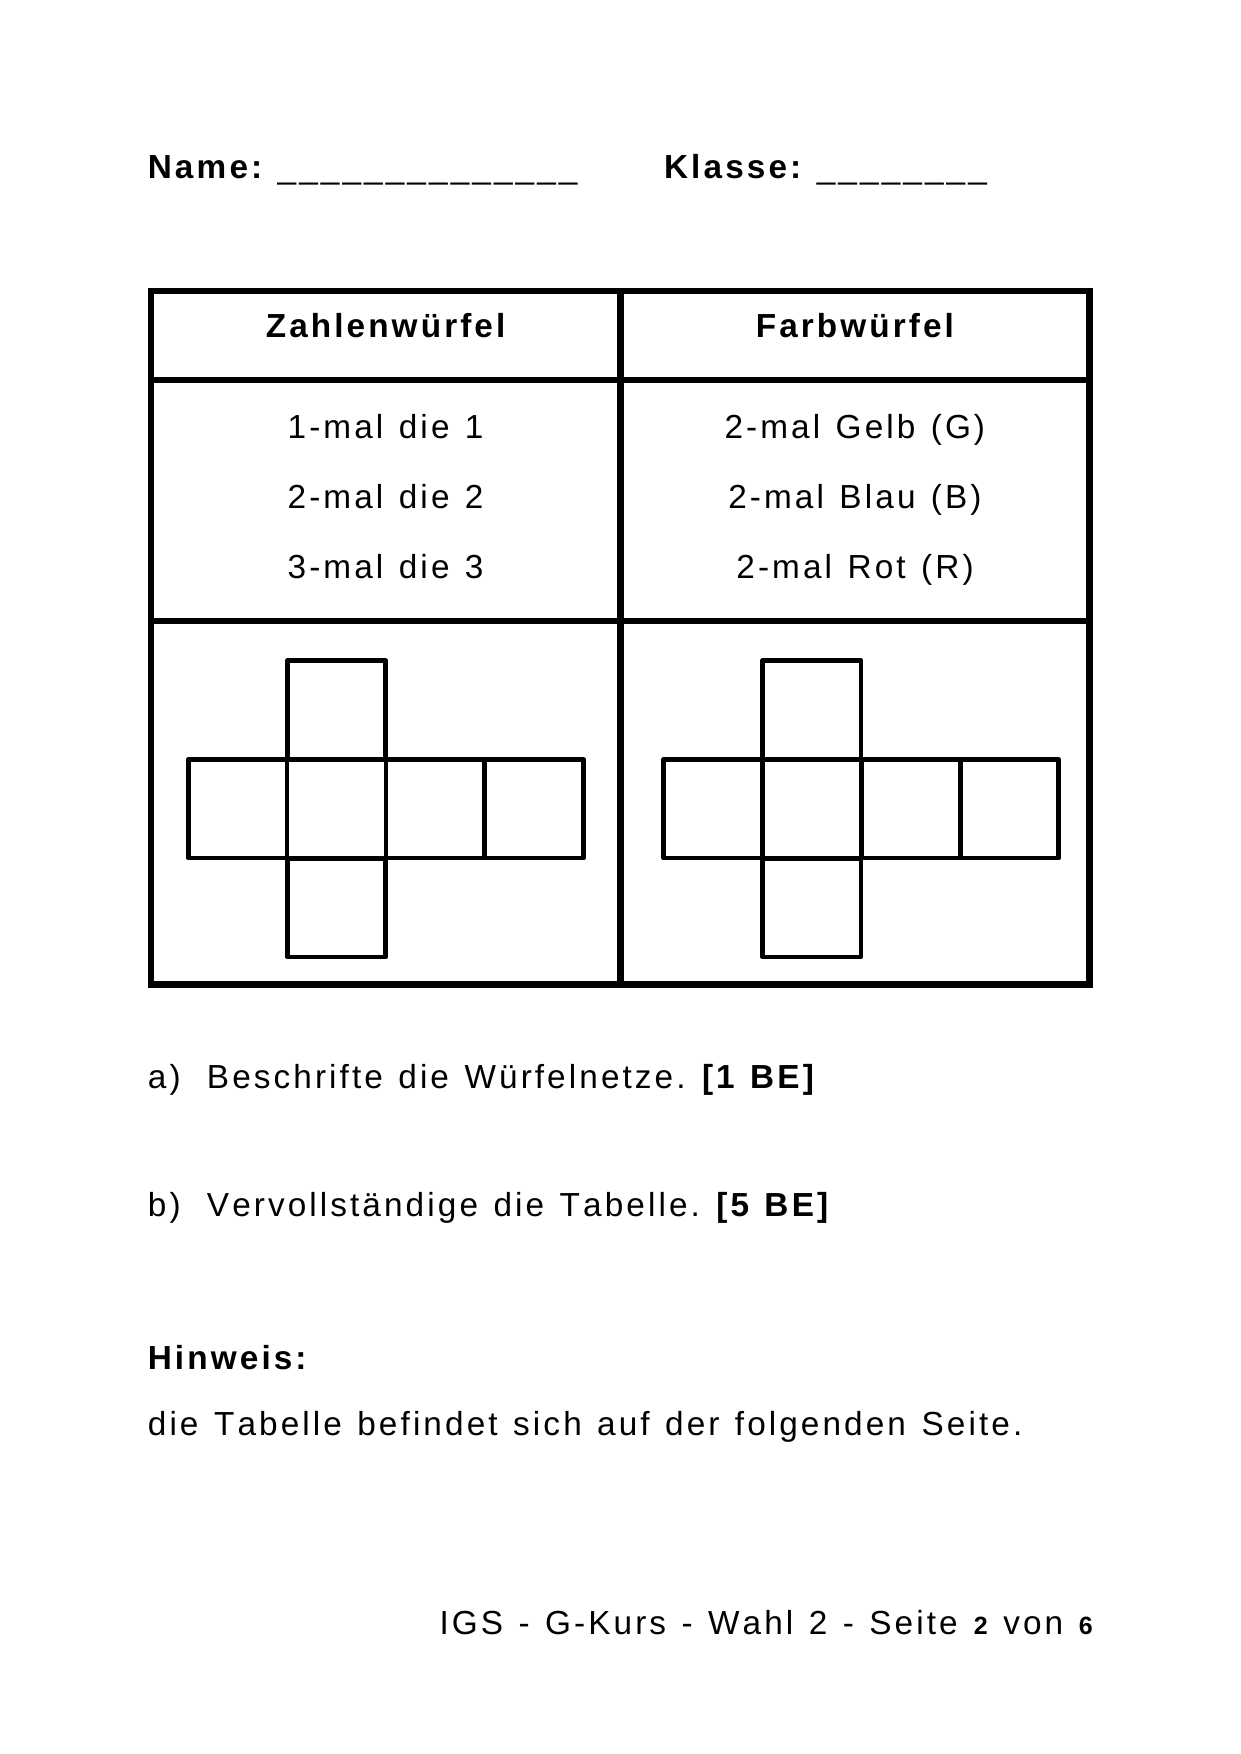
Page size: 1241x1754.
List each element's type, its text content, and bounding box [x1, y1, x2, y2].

list a) Beschrifte die Würfelnetze. [1 BE] [148, 1057, 1093, 1096]
text Name: ______________ Klasse: ________ [148, 148, 1093, 186]
table_cell [154, 624, 617, 981]
text die Tabelle befindet sich auf der folgenden Seite. [148, 1404, 1093, 1442]
table_cell [624, 624, 1086, 981]
table_cell 2-mal Gelb (G) 2-mal Blau (B) 2-mal Rot (R) [624, 383, 1086, 617]
list b) Vervollständige die Tabelle. [5 BE] [148, 1185, 1093, 1224]
table_cell 1-mal die 1 2-mal die 2 3-mal die 3 [154, 383, 617, 617]
table_header Farbwürfel [624, 294, 1086, 377]
subtitle Hinweis: [148, 1338, 1093, 1376]
table_header Zahlenwürfel [154, 294, 617, 377]
